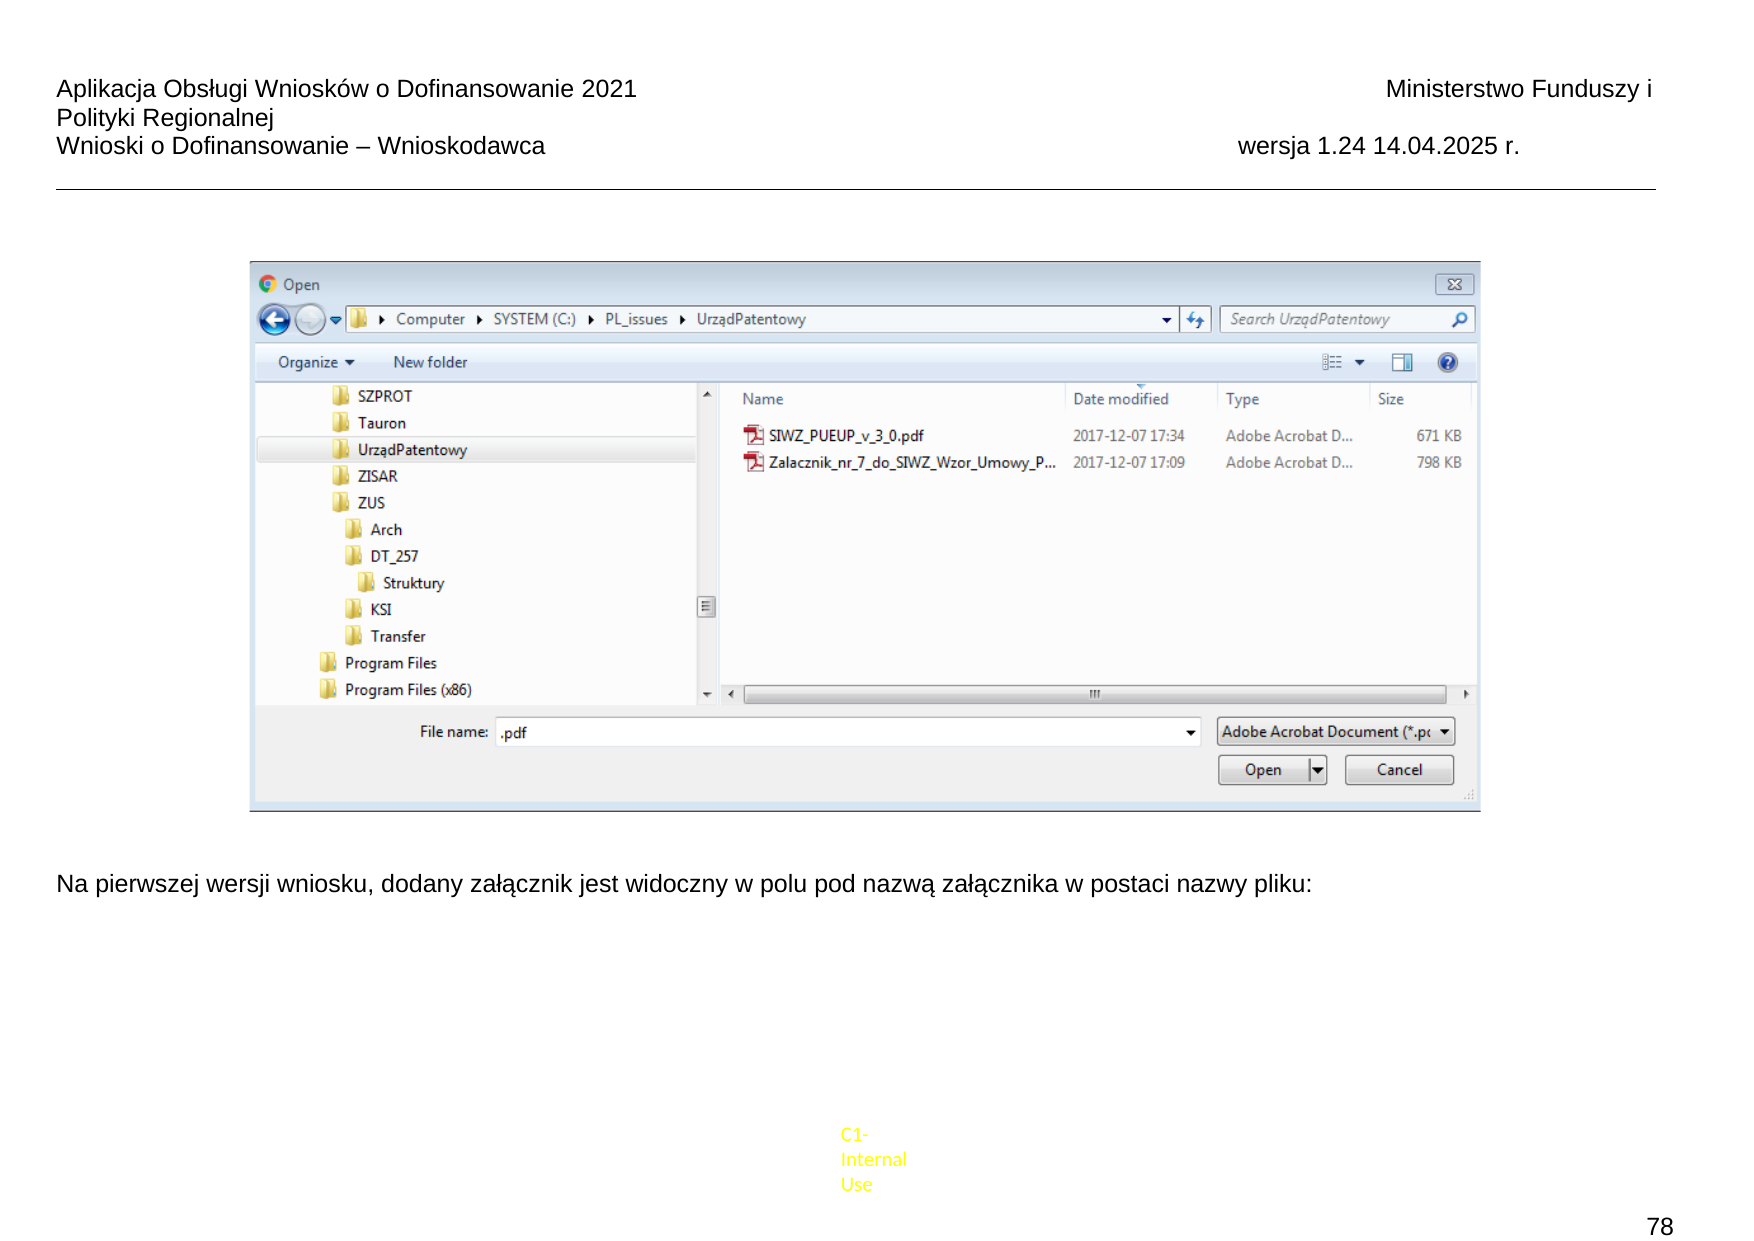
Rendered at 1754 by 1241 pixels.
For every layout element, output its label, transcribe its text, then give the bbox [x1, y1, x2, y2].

picture [249, 261, 1481, 812]
text Na pierwszej wersji wniosku, dodany załącznik jest widoczny w polu pod nazwą załącznika w postaci nazwy pliku: [56, 869, 1674, 897]
